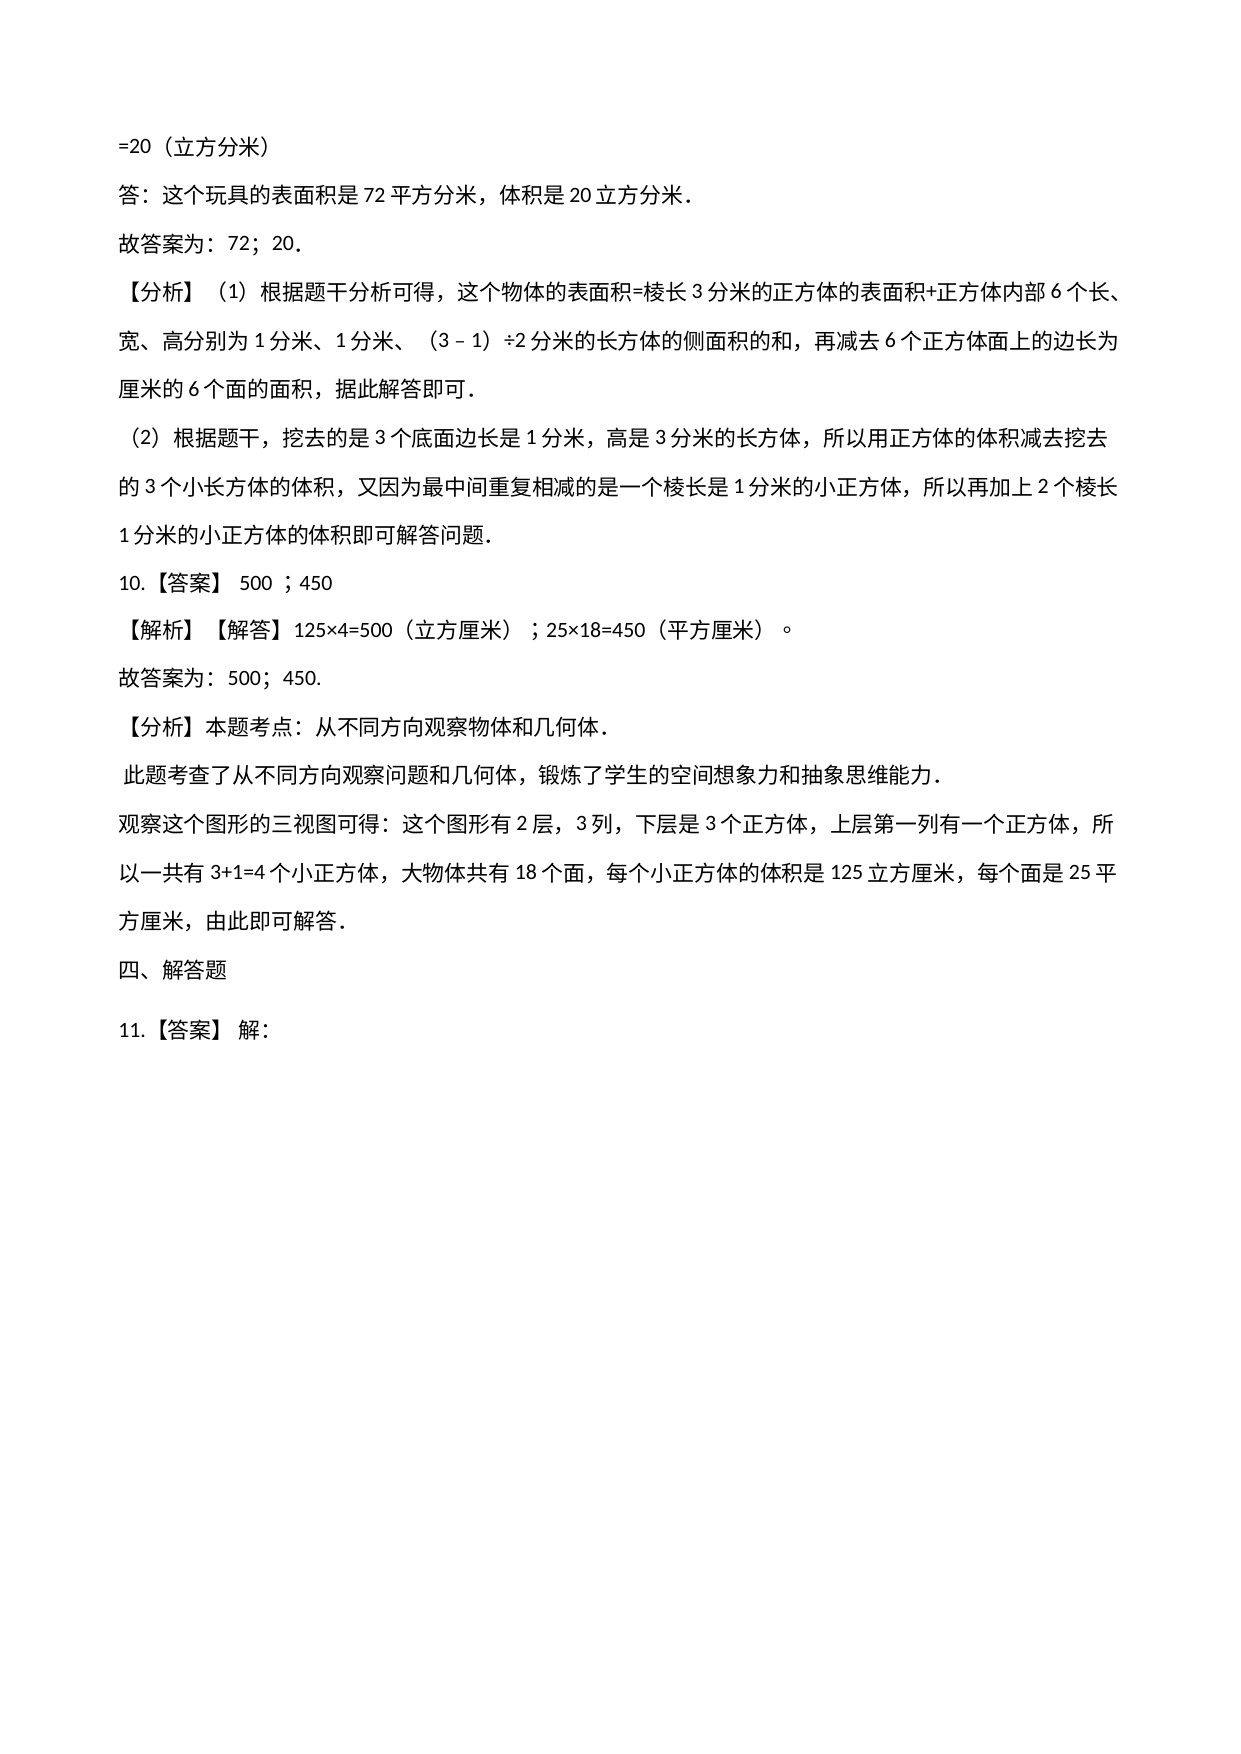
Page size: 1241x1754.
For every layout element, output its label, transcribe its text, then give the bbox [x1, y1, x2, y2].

text 10.【答案】 500 ；450 [118, 566, 1122, 599]
text 【解析】【解答】125×4=500（立方厘米）；25×18=450（平方厘米）。 [118, 613, 1122, 646]
text 【分析】（1）根据题干分析可得，这个物体的表面积=棱长3分米的正方体的表面积+正方体内部6个长、宽、高分别为1分米、1分米、（3﹣1）÷2分米的长方体的侧面积的和，再减去6个正方体面上的边长为厘米的6个面的面积，据此解答即可． [118, 274, 1122, 404]
text 【分析】本题考点：从不同方向观察物体和几何体． 此题考查了从不同方向观察问题和几何体，锻炼了学生的空间想象力和抽象思维能力． [118, 709, 1122, 791]
text 故答案为：500；450. [118, 661, 1122, 693]
text =20（立方分米） [118, 129, 1122, 162]
text （2）根据题干，挖去的是3个底面边长是1分米，高是3分米的长方体，所以用正方体的体积减去挖去的3个小长方体的体积，又因为最中间重复相减的是一个棱长是1分米的小正方体，所以再加上2个棱长1分米的小正方体的体积即可解答问题． [118, 420, 1122, 550]
text 观察这个图形的三视图可得：这个图形有2层，3列，下层是3个正方体，上层第一列有一个正方体，所以一共有3+1=4个小正方体，大物体共有18个面，每个小正方体的体积是125立方厘米，每个面是25平方厘米，由此即可解答． [118, 806, 1122, 936]
text 四、解答题 [118, 952, 1122, 985]
text 故答案为：72；20． [118, 226, 1122, 259]
text 11.【答案】 解： [118, 1013, 1122, 1046]
text 答：这个玩具的表面积是72平方分米，体积是20立方分米． [118, 178, 1122, 210]
